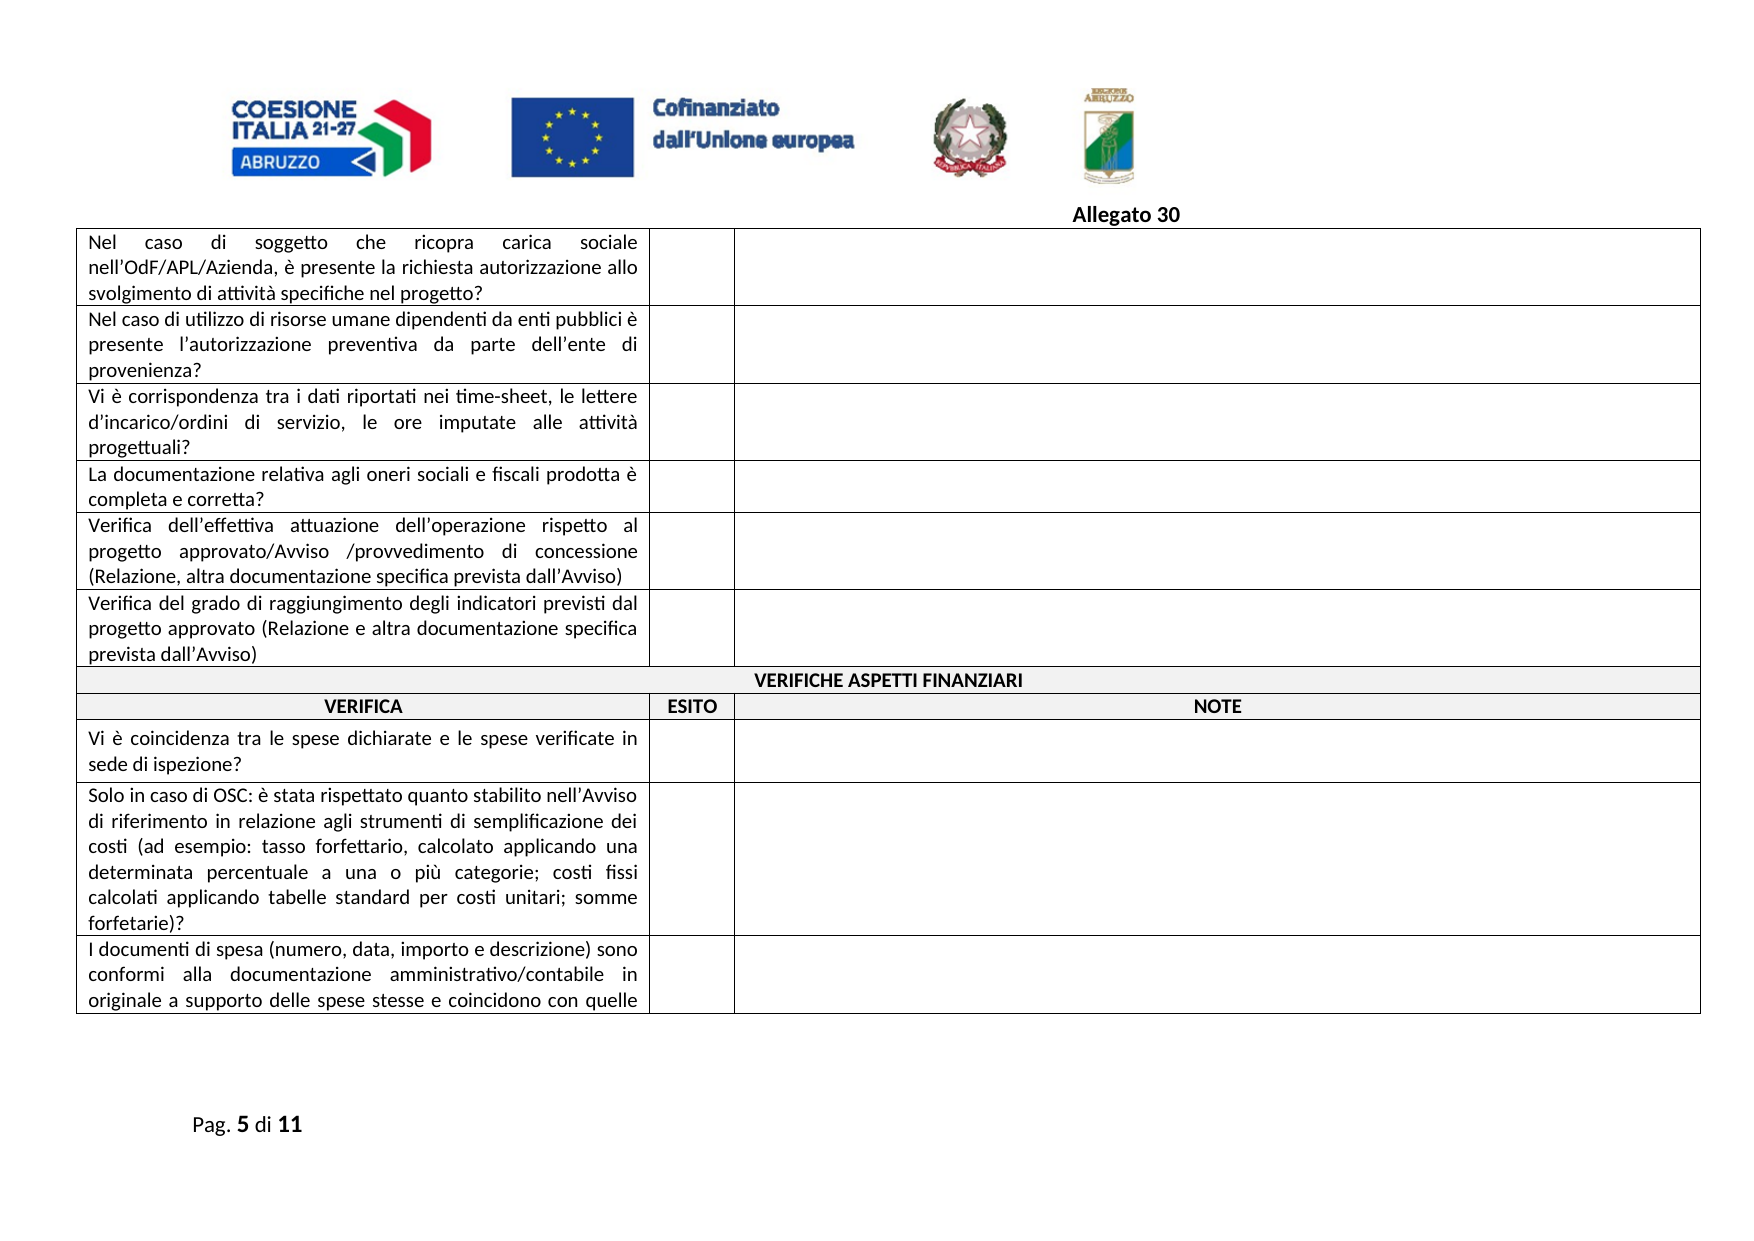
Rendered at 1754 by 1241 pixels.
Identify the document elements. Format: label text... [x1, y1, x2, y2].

table_cell [735, 720, 1700, 782]
picture [192, 73, 1177, 200]
table_cell [735, 229, 1700, 305]
table_cell Nel caso di soggetto che ricopra carica sociale nell’OdF/APL/Azienda, è presente la richiesta autorizzazione allo svolgimento di attività specifiche nel progetto? [77, 229, 649, 305]
table_cell [650, 783, 734, 935]
table_cell Nel caso di utilizzo di risorse umane dipendenti da enti pubblici è presente l’autorizzazione preventiva da parte dell’ente di provenienza? [77, 306, 649, 382]
table_cell ESITO [650, 694, 734, 719]
table_cell [735, 936, 1700, 1012]
table_cell Verifica dell’effettiva attuazione dell’operazione rispetto al progetto approvato/Avviso /provvedimento di concessione (Relazione, altra documentazione specifica prevista dall’Avviso) [77, 513, 649, 589]
table_cell [735, 513, 1700, 589]
table_cell [735, 306, 1700, 382]
table_cell La documentazione relativa agli oneri sociali e fiscali prodotta è completa e corretta? [77, 461, 649, 512]
table_cell [735, 461, 1700, 512]
table_cell NOTE [735, 694, 1700, 719]
table_cell VERIFICA [77, 694, 649, 719]
table_cell [650, 590, 734, 666]
table_cell [650, 229, 734, 305]
table_cell Solo in caso di OSC: è stata rispettato quanto stabilito nell’Avviso di riferimento in relazione agli strumenti di semplificazione dei costi (ad esempio: tasso forfettario, calcolato applicando una determinata percentuale a una o più categorie; costi fissi calcolati applicando tabelle standard per costi unitari; somme forfetarie)? [77, 783, 649, 935]
table_cell [735, 384, 1700, 460]
table_cell VERIFICHE ASPETTI FINANZIARI [77, 667, 1700, 693]
table_cell [650, 384, 734, 460]
table_cell Vi è coincidenza tra le spese dichiarate e le spese verificate in sede di ispezione? [77, 720, 649, 782]
table_cell [650, 936, 734, 1012]
table_cell Verifica del grado di raggiungimento degli indicatori previsti dal progetto approvato (Relazione e altra documentazione specifica prevista dall’Avviso) [77, 590, 649, 666]
table_cell [650, 461, 734, 512]
table_cell [735, 783, 1700, 935]
table_cell [650, 306, 734, 382]
table_cell Vi è corrispondenza tra i dati riportati nei time-sheet, le lettere d’incarico/ordini di servizio, le ore imputate alle attività progettuali? [77, 384, 649, 460]
table_cell [650, 720, 734, 782]
table_cell [650, 513, 734, 589]
table_cell [735, 590, 1700, 666]
